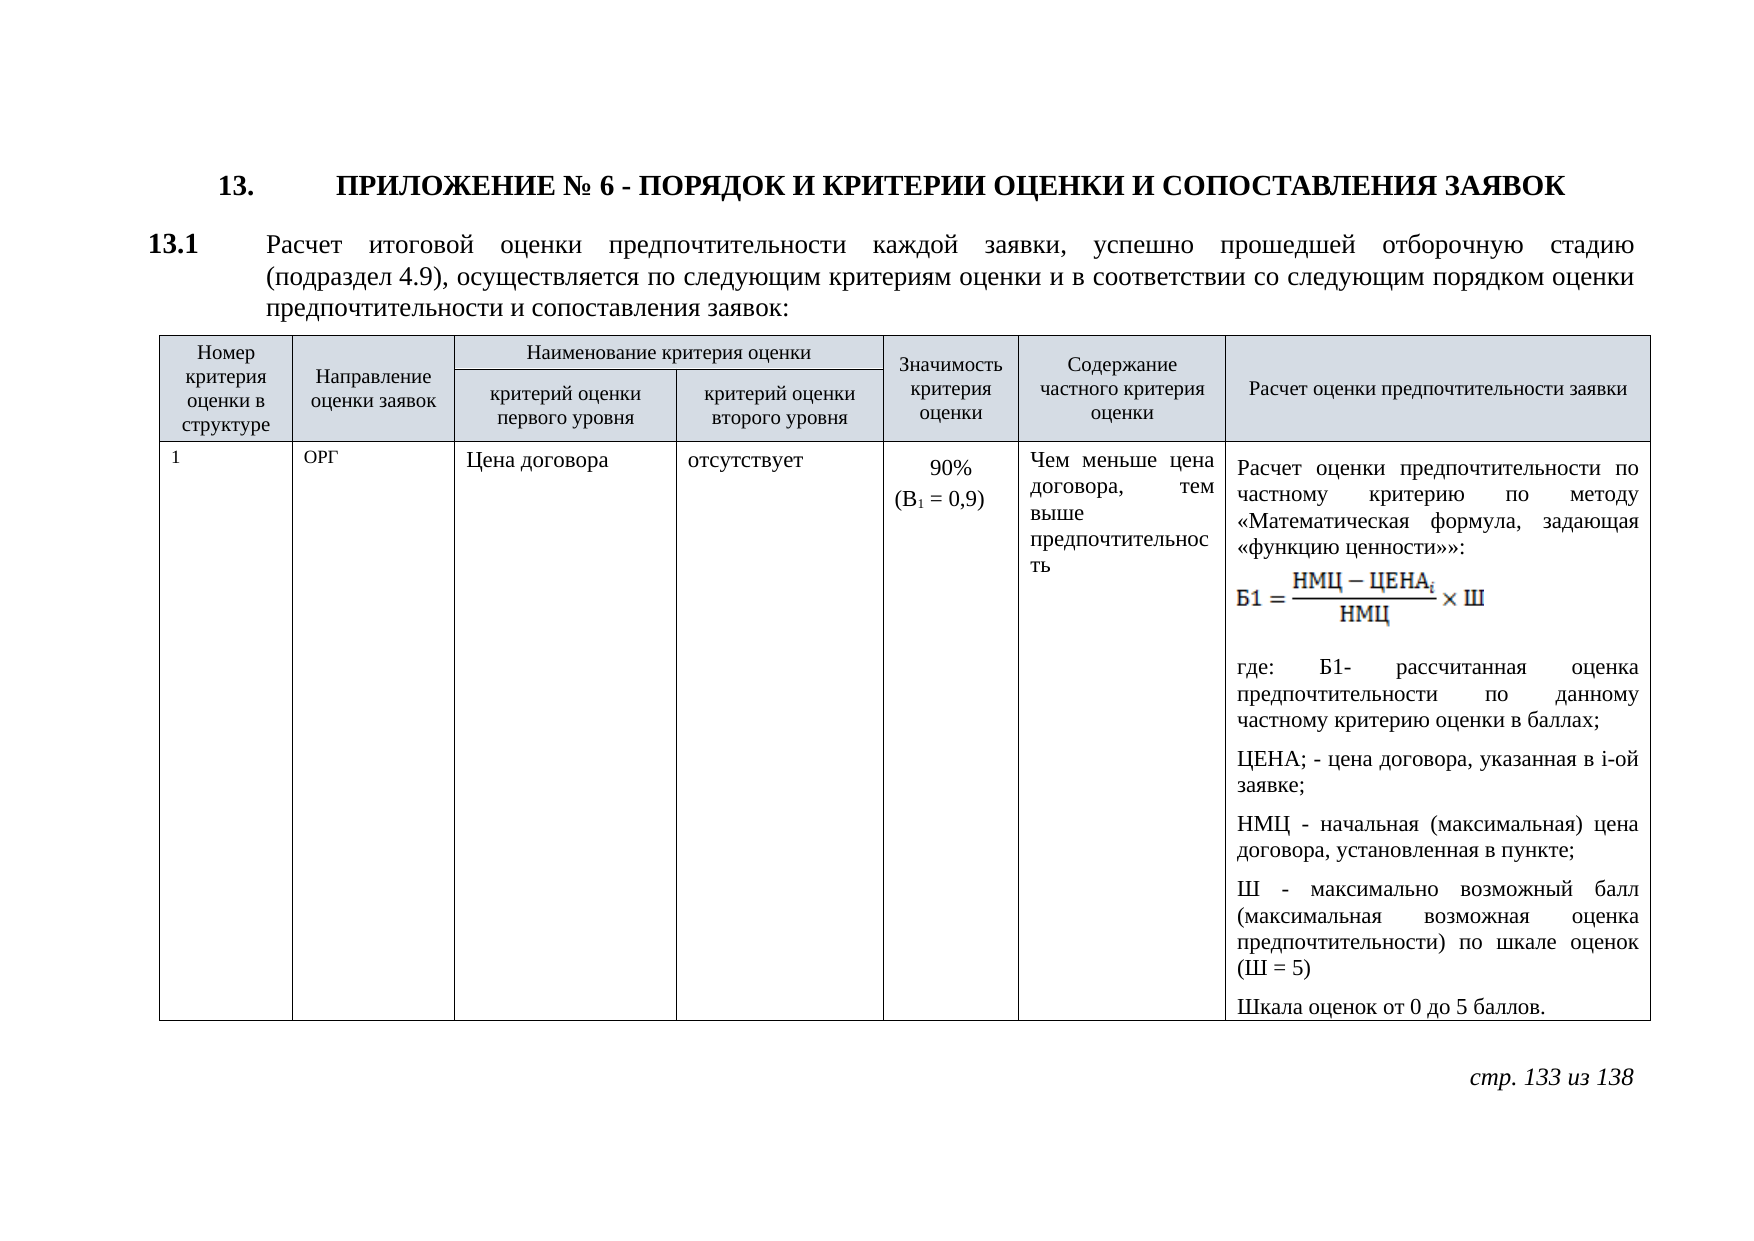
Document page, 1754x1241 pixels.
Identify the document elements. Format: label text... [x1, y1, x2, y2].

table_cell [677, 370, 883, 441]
subtitle ПРИЛОЖЕНИЕ № 6 - ПОРЯДОК И КРИТЕРИИ ОЦЕНКИ И СОПОСТАВЛЕНИЯ ЗАЯВОК [148, 168, 1636, 202]
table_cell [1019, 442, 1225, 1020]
picture [1236, 571, 1484, 641]
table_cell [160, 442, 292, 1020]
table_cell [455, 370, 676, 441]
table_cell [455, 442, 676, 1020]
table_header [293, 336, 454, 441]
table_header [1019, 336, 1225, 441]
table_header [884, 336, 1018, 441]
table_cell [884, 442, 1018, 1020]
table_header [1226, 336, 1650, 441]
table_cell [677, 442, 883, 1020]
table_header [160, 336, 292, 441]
list Расчет итоговой оценки предпочтительности каждой заявки, успешно прошедшей отборочную стадию (подраздел 4.9), осуществляется по следующим критериям оценки и в соответствии со следующим порядком оценки предпочтительности и сопоставления заявок: [148, 227, 1636, 322]
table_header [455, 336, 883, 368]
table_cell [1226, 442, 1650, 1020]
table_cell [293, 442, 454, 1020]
